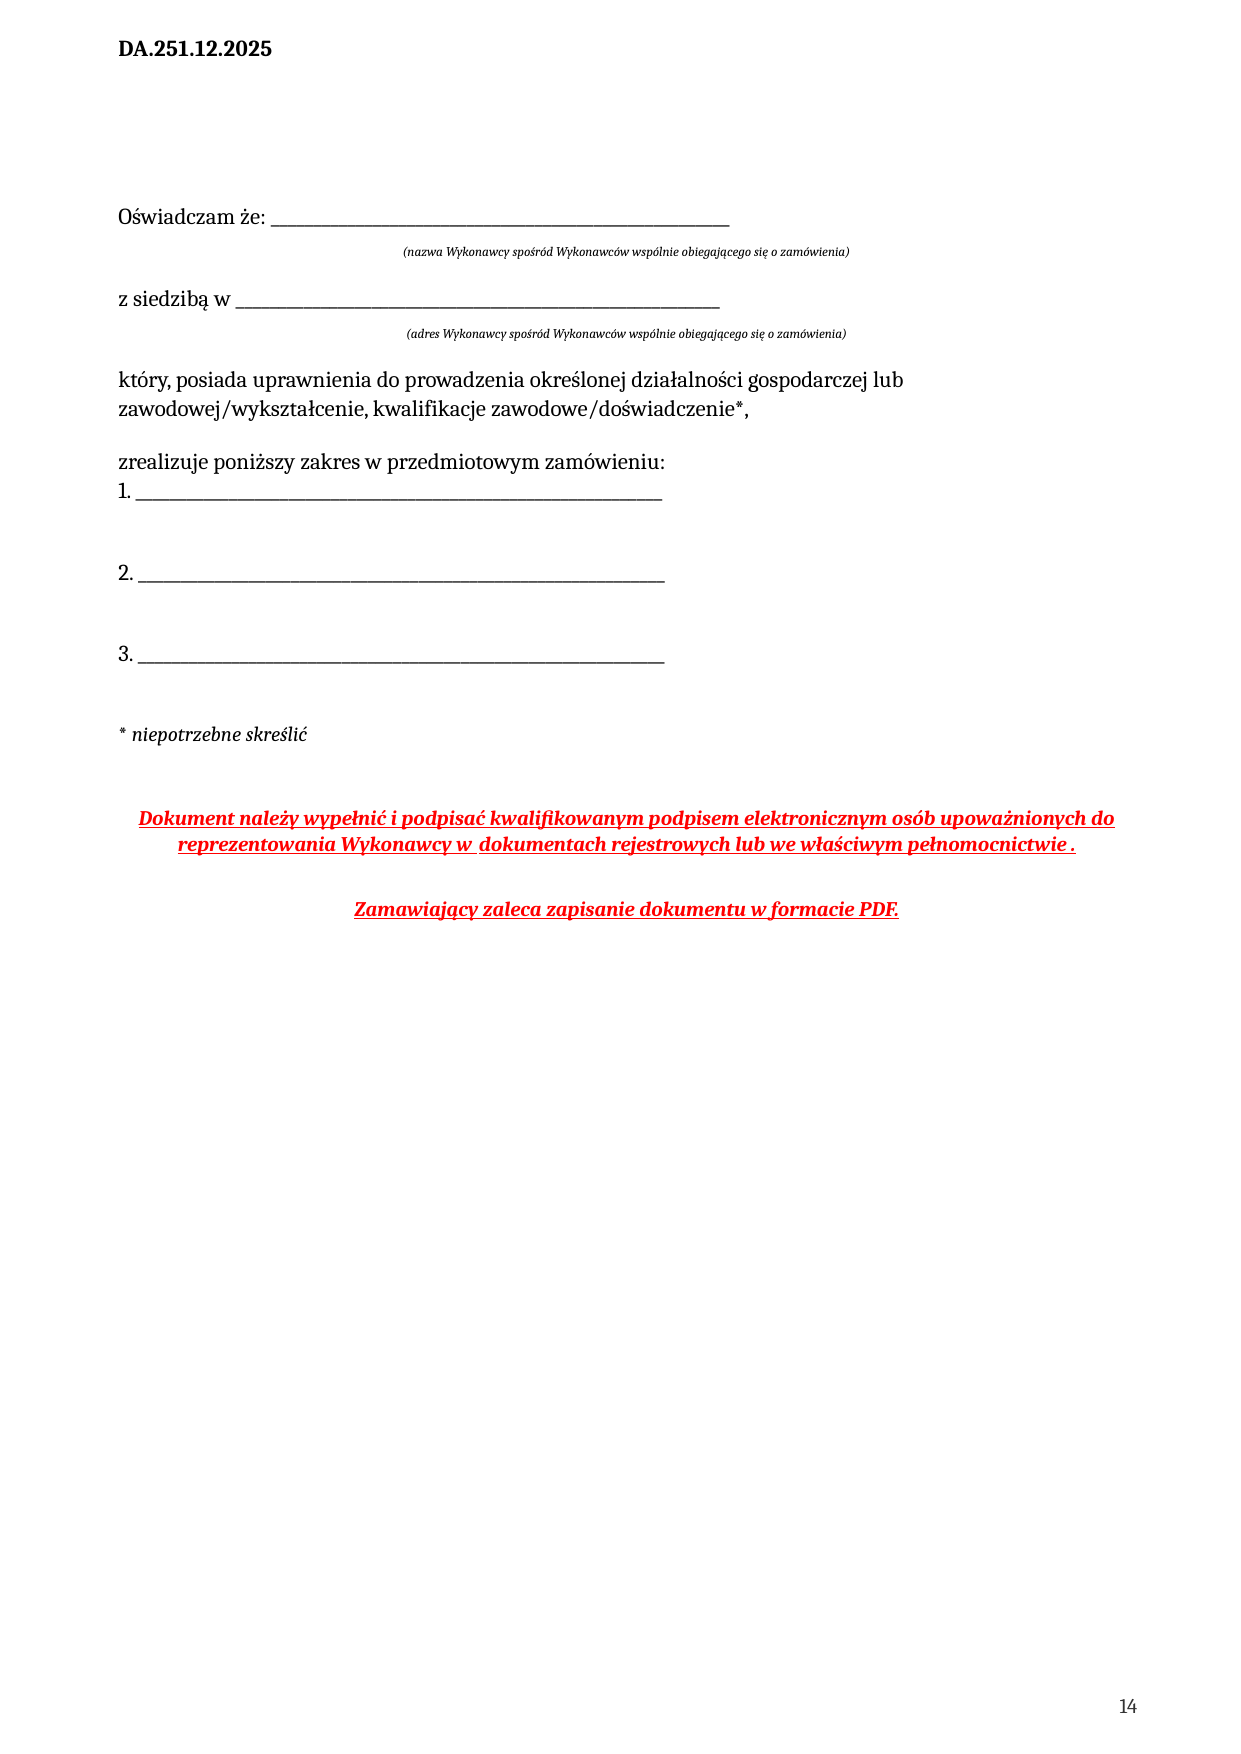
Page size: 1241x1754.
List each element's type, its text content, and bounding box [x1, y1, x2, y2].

text (adres Wykonawcy spośród Wykonawców wspólnie obiegającego się o zamówienia) [118, 326, 1137, 353]
text (nazwa Wykonawcy spośród Wykonawców wspólnie obiegającego się o zamówienia) [118, 244, 1137, 271]
text Dokument należy wypełnić i podpisać kwalifikowanym podpisem elektronicznym osób upoważnionych do reprezentowania Wykonawcy w dokumentach rejestrowych lub we właściwym pełnomocnictwie . [118, 806, 1137, 857]
text 3. ______________________________________________________________ [118, 613, 1137, 668]
text Oświadczam że: ______________________________________________________ [118, 203, 1137, 230]
text * niepotrzebne skreślić [118, 695, 1137, 747]
text z siedzibą w _________________________________________________________ [118, 285, 1137, 312]
text który, posiada uprawnienia do prowadzenia określonej działalności gospodarczej lub zawodowej/wykształcenie, kwalifikacje zawodowe/doświadczenie*, [118, 367, 1137, 422]
text zrealizuje poniższy zakres w przedmiotowym zamówieniu: 1. ______________________________________________________________ [118, 449, 1137, 504]
text Zamawiający zaleca zapisanie dokumentu w formacie PDF. [118, 897, 1137, 921]
text 2. ______________________________________________________________ [118, 531, 1137, 586]
